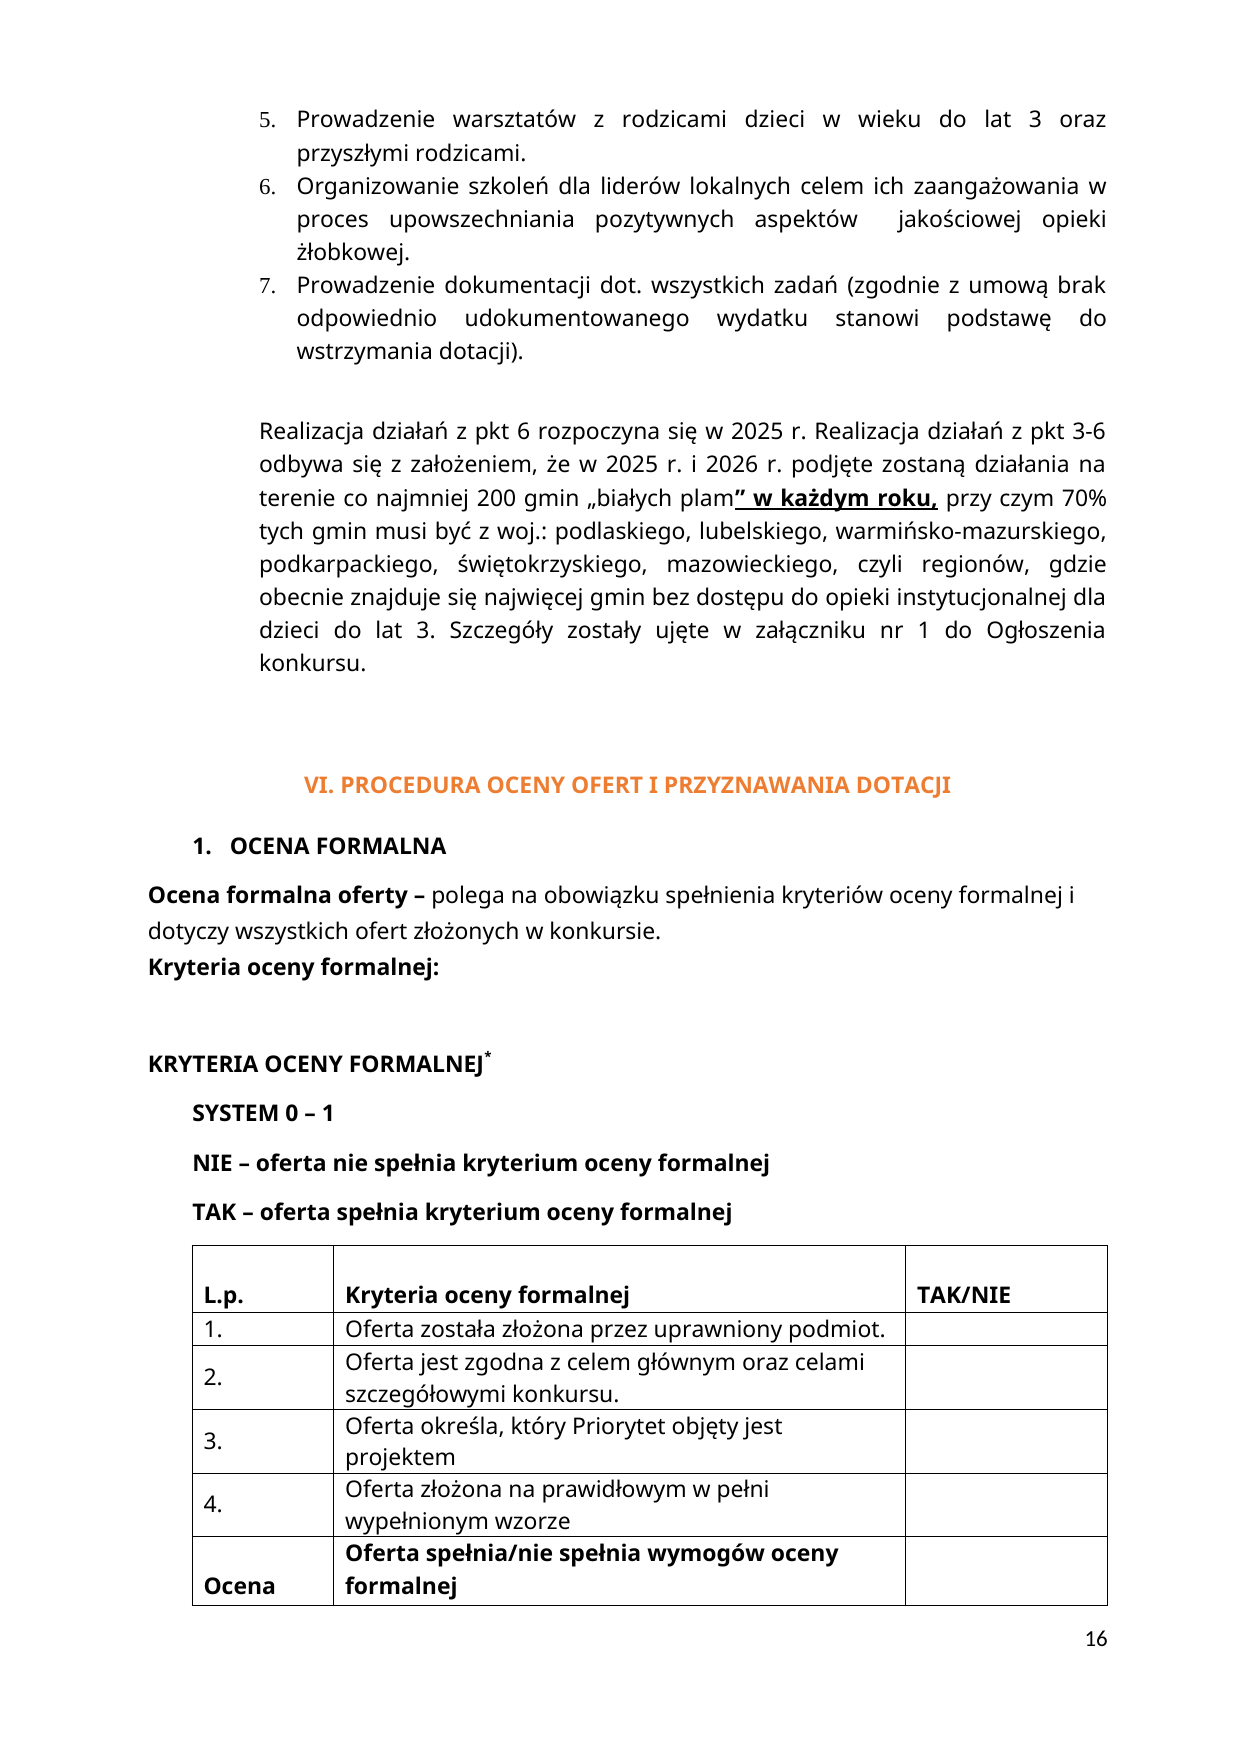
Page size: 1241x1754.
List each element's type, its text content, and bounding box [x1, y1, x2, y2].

text TAK – oferta spełnia kryterium oceny formalnej [192, 1196, 1107, 1227]
table_cell [906, 1474, 1107, 1536]
subtitle VI. PROCEDURA OCENY OFERT I PRZYZNAWANIA DOTACJI [148, 769, 1107, 801]
table_cell 3. [193, 1410, 333, 1472]
table_header TAK/NIE [906, 1246, 1107, 1312]
text Ocena formalna oferty – polega na obowiązku spełnienia kryteriów oceny formalnej i dotyczy wszystkich ofert złożonych w konkursie. [148, 879, 1107, 946]
subtitle OCENA FORMALNA [192, 830, 1107, 862]
list Organizowanie szkoleń dla liderów lokalnych celem ich zaangażowania w proces upowszechniania pozytywnych aspektów jakościowej opieki żłobkowej. [259, 170, 1107, 267]
table_cell Ocena ostateczna [193, 1537, 333, 1605]
table_cell Oferta została złożona przez uprawniony podmiot. [334, 1313, 905, 1345]
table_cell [334, 1537, 905, 1605]
table_cell [906, 1346, 1107, 1409]
table_header L.p. [193, 1246, 333, 1312]
table_cell Oferta jest zgodna z celem głównym oraz celami szczegółowymi konkursu. [334, 1346, 905, 1409]
table_cell Oferta złożona na prawidłowym w pełni wypełnionym wzorze [334, 1474, 905, 1536]
list Prowadzenie dokumentacji dot. wszystkich zadań (zgodnie z umową brak odpowiednio udokumentowanego wydatku stanowi podstawę do wstrzymania dotacji). [259, 269, 1107, 367]
text NIE – oferta nie spełnia kryterium oceny formalnej [192, 1146, 1107, 1178]
table_cell [906, 1537, 1107, 1605]
text SYSTEM 0 – 1 [192, 1097, 1107, 1128]
table_cell 4. [193, 1474, 333, 1536]
table_cell Oferta określa, który Priorytet objęty jest projektem [334, 1410, 905, 1472]
table_cell 2. [193, 1346, 333, 1409]
table_cell [906, 1313, 1107, 1345]
table_cell [906, 1410, 1107, 1472]
table_cell 1. [193, 1313, 333, 1345]
text Kryteria oceny formalnej: [148, 951, 1107, 982]
list Prowadzenie warsztatów z rodzicami dzieci w wieku do lat 3 oraz przyszłymi rodzicami. [259, 103, 1107, 168]
text KRYTERIA OCENY FORMALNEJ* [148, 1047, 1107, 1079]
table_header Kryteria oceny formalnej [334, 1246, 905, 1312]
text Realizacja działań z pkt 6 rozpoczyna się w 2025 r. Realizacja działań z pkt 3-6 odbywa się z założeniem, że w 2025 r. i 2026 r. podjęte zostaną działania na terenie co najmniej 200 gmin „białych plam” w każdym roku, przy czym 70% tych gmin musi być z woj.: podlaskiego, lubelskiego, warmińsko-mazurskiego, podkarpackiego, świętokrzyskiego, mazowieckiego, czyli regionów, gdzie obecnie znajduje się najwięcej gmin bez dostępu do opieki instytucjonalnej dla dzieci do lat 3. Szczegóły zostały ujęte w załączniku nr 1 do Ogłoszenia konkursu. [259, 415, 1107, 678]
